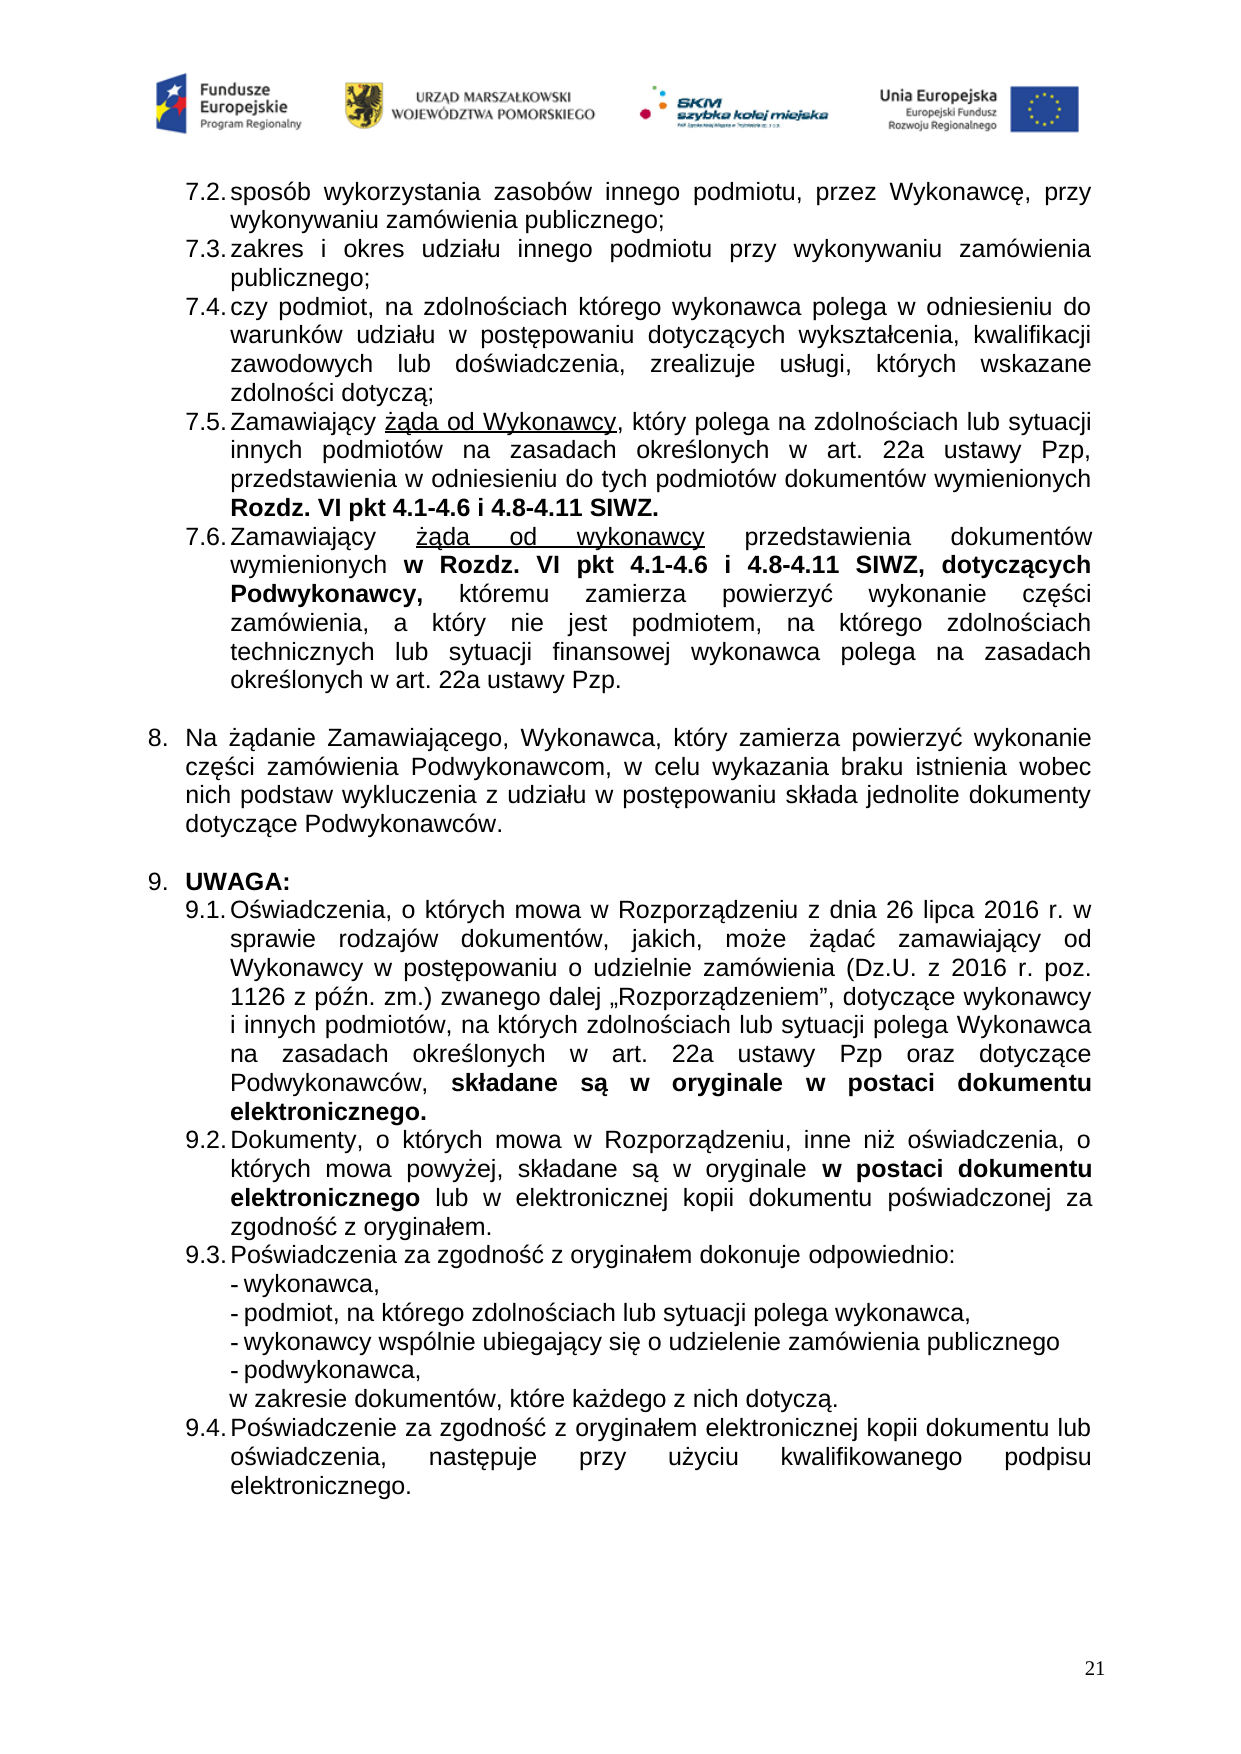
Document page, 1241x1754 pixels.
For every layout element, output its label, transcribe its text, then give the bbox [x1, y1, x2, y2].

list Zamawiający żąda od Wykonawcy, który polega na zdolnościach lub sytuacji innych podmiotów na zasadach określonych w art. 22a ustawy Pzp, przedstawienia w odniesieniu do tych podmiotów dokumentów wymienionych Rozdz. VI pkt 4.1-4.6 i 4.8-4.11 SIWZ. [185, 406, 1093, 521]
list Oświadczenia, o których mowa w Rozporządzeniu z dnia 26 lipca 2016 r. w sprawie rodzajów dokumentów, jakich, może żądać zamawiający od Wykonawcy w postępowaniu o udzielnie zamówienia (Dz.U. z 2016 r. poz. 1126 z późn. zm.) zwanego dalej „Rozporządzeniem”, dotyczące wykonawcy i innych podmiotów, na których zdolnościach lub sytuacji polega Wykonawca na zasadach określonych w art. 22a ustawy Pzp oraz dotyczące Podwykonawców, składane są w oryginale w postaci dokumentu elektronicznego. [185, 895, 1093, 1125]
list podmiot, na którego zdolnościach lub sytuacji polega wykonawca, [230, 1298, 1093, 1327]
list Na żądanie Zamawiającego, Wykonawca, który zamierza powierzyć wykonanie części zamówienia Podwykonawcom, w celu wykazania braku istnienia wobec nich podstaw wykluczenia z udziału w postępowaniu składa jednolite dokumenty dotyczące Podwykonawców. [148, 723, 1093, 838]
list czy podmiot, na zdolnościach którego wykonawca polega w odniesieniu do warunków udziału w postępowaniu dotyczących wykształcenia, kwalifikacji zawodowych lub doświadczenia, zrealizuje usługi, których wskazane zdolności dotyczą; [185, 291, 1093, 406]
list Poświadczenia za zgodność z oryginałem dokonuje odpowiednio: [185, 1240, 1093, 1269]
list Dokumenty, o których mowa w Rozporządzeniu, inne niż oświadczenia, o których mowa powyżej, składane są w oryginale w postaci dokumentu elektronicznego lub w elektronicznej kopii dokumentu poświadczonej za zgodność z oryginałem. [185, 1125, 1093, 1240]
list UWAGA: [148, 866, 1093, 895]
list Zamawiający żąda od wykonawcy przedstawienia dokumentów wymienionych w Rozdz. VI pkt 4.1-4.6 i 4.8-4.11 SIWZ, dotyczących Podwykonawcy, któremu zamierza powierzyć wykonanie części zamówienia, a który nie jest podmiotem, na którego zdolnościach technicznych lub sytuacji finansowej wykonawca polega na zasadach określonych w art. 22a ustawy Pzp. [185, 521, 1093, 694]
list zakres i okres udziału innego podmiotu przy wykonywaniu zamówienia publicznego; [185, 234, 1093, 291]
picture [147, 73, 1093, 148]
list wykonawca, [230, 1269, 1093, 1298]
list sposób wykorzystania zasobów innego podmiotu, przez Wykonawcę, przy wykonywaniu zamówienia publicznego; [185, 176, 1093, 234]
list wykonawcy wspólnie ubiegający się o udzielenie zamówienia publicznego [230, 1327, 1093, 1356]
text w zakresie dokumentów, które każdego z nich dotyczą. [229, 1384, 1093, 1413]
list Poświadczenie za zgodność z oryginałem elektronicznej kopii dokumentu lub oświadczenia, następuje przy użyciu kwalifikowanego podpisu elektronicznego. [185, 1413, 1093, 1499]
list podwykonawca, [230, 1356, 1093, 1384]
